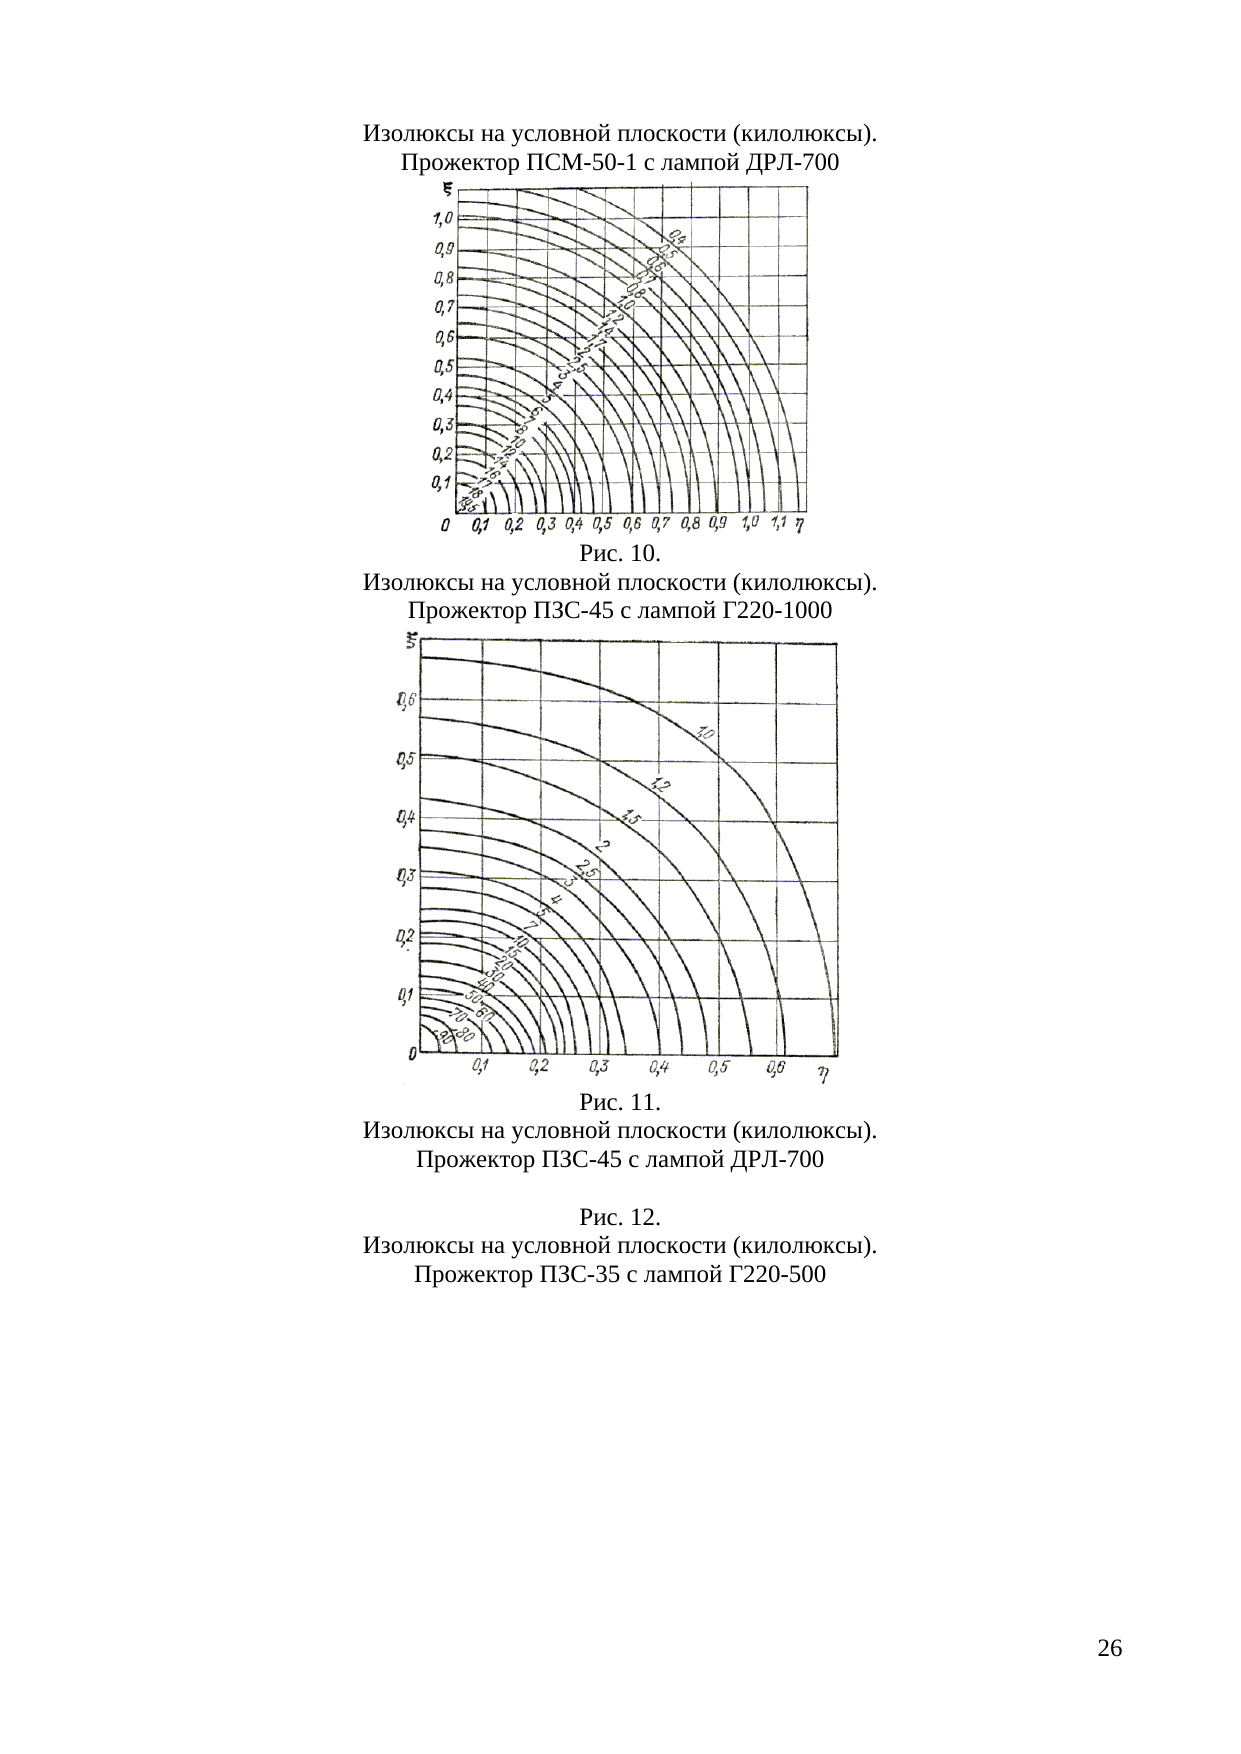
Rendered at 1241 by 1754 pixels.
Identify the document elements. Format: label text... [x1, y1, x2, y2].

text Рис. 11. [118, 1087, 1122, 1116]
text Прожектор ПЗС-35 с лампой Г220-500 [118, 1259, 1122, 1288]
text Рис. 10. [118, 538, 1122, 567]
text Рис. 12. [118, 1202, 1122, 1231]
picture [426, 175, 814, 539]
text Изолюксы на условной плоскости (килолюксы). [118, 567, 1122, 596]
text Прожектор ПЗС-45 с лампой ДРЛ-700 [118, 1144, 1122, 1173]
text Изолюксы на условной плоскости (килолюксы). [118, 1231, 1122, 1259]
text Изолюксы на условной плоскости (килолюксы). [118, 118, 1122, 147]
text Прожектор ПЗС-45 с лампой Г220-1000 [118, 596, 1122, 624]
picture [395, 624, 846, 1087]
text Изолюксы на условной плоскости (килолюксы). [118, 1116, 1122, 1144]
text Прожектор ПСМ-50-1 с лампой ДРЛ-700 [118, 147, 1122, 176]
